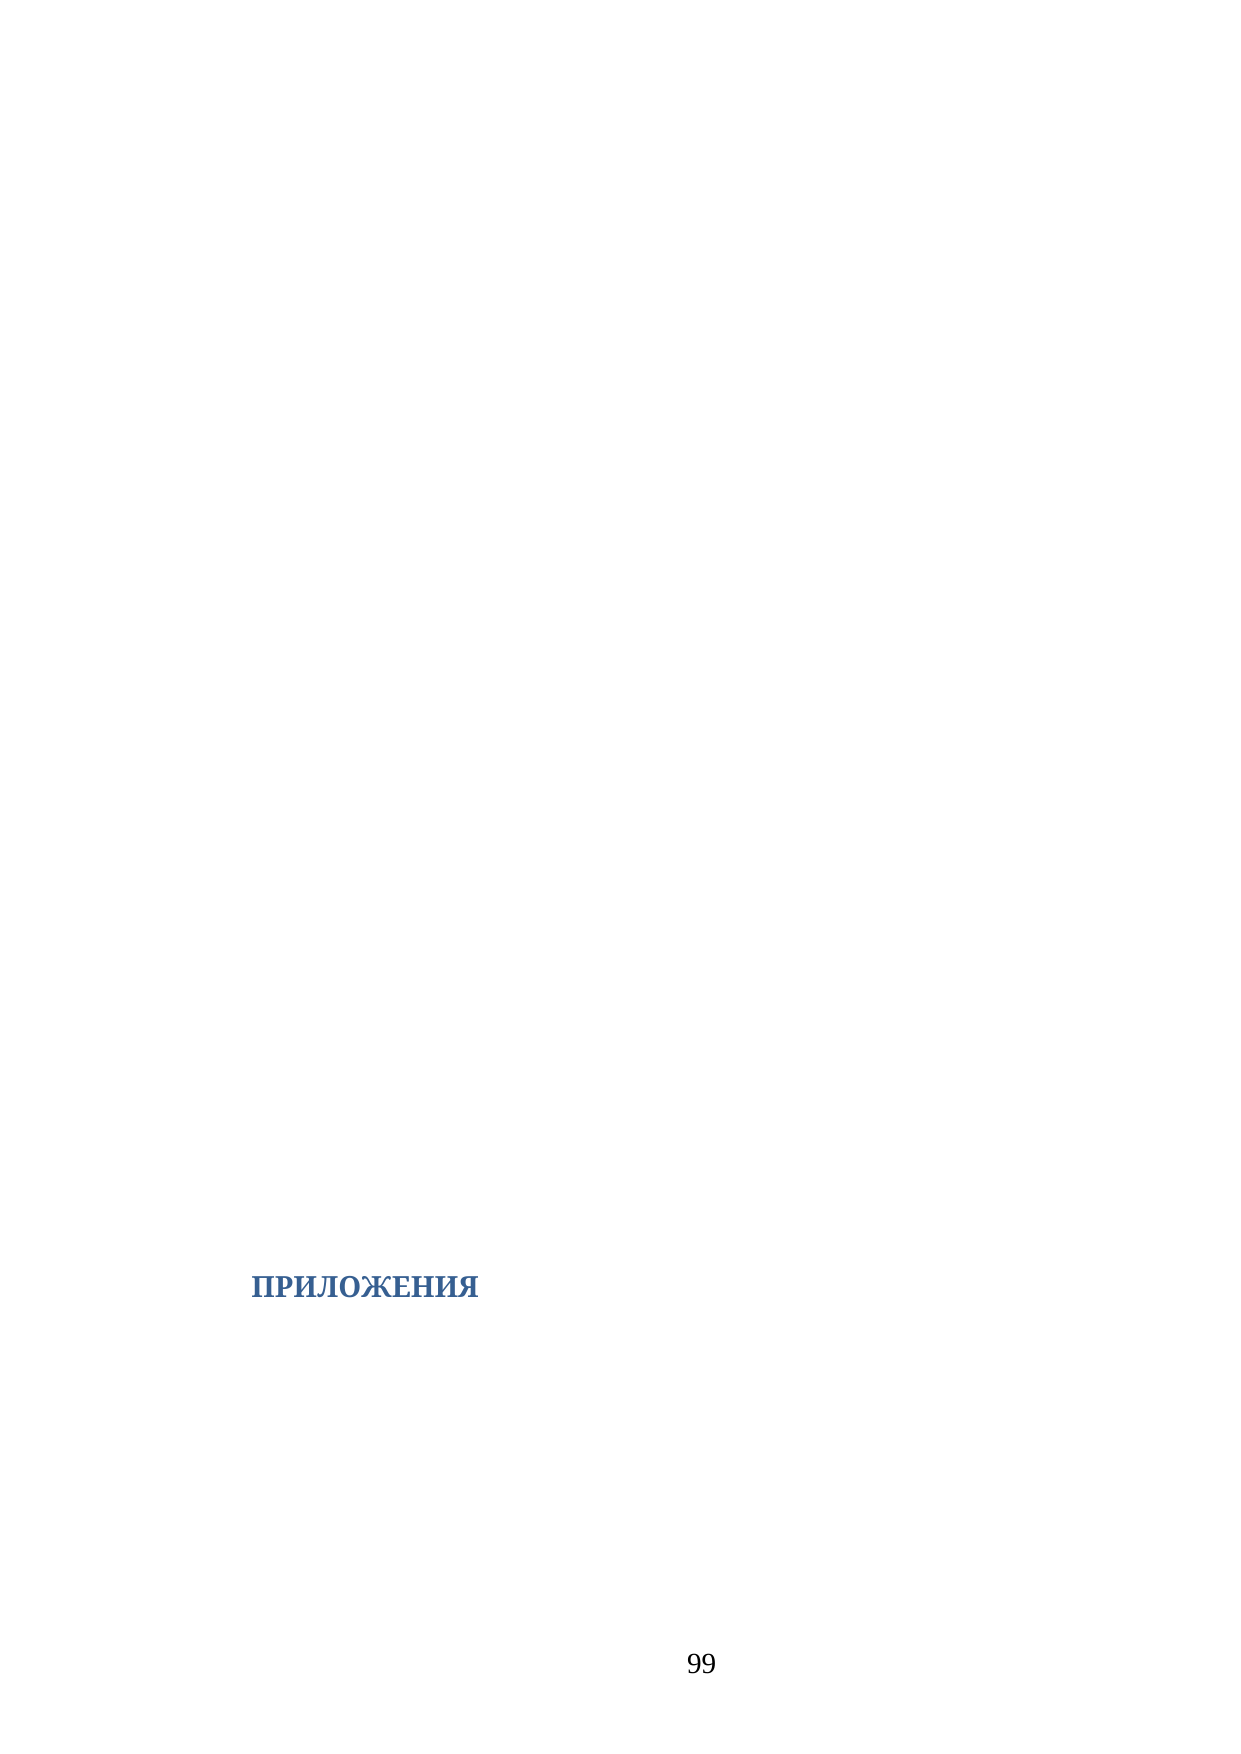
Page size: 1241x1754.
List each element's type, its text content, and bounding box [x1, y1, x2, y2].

subtitle ПРИЛОЖЕНИЯ [177, 1272, 1152, 1305]
